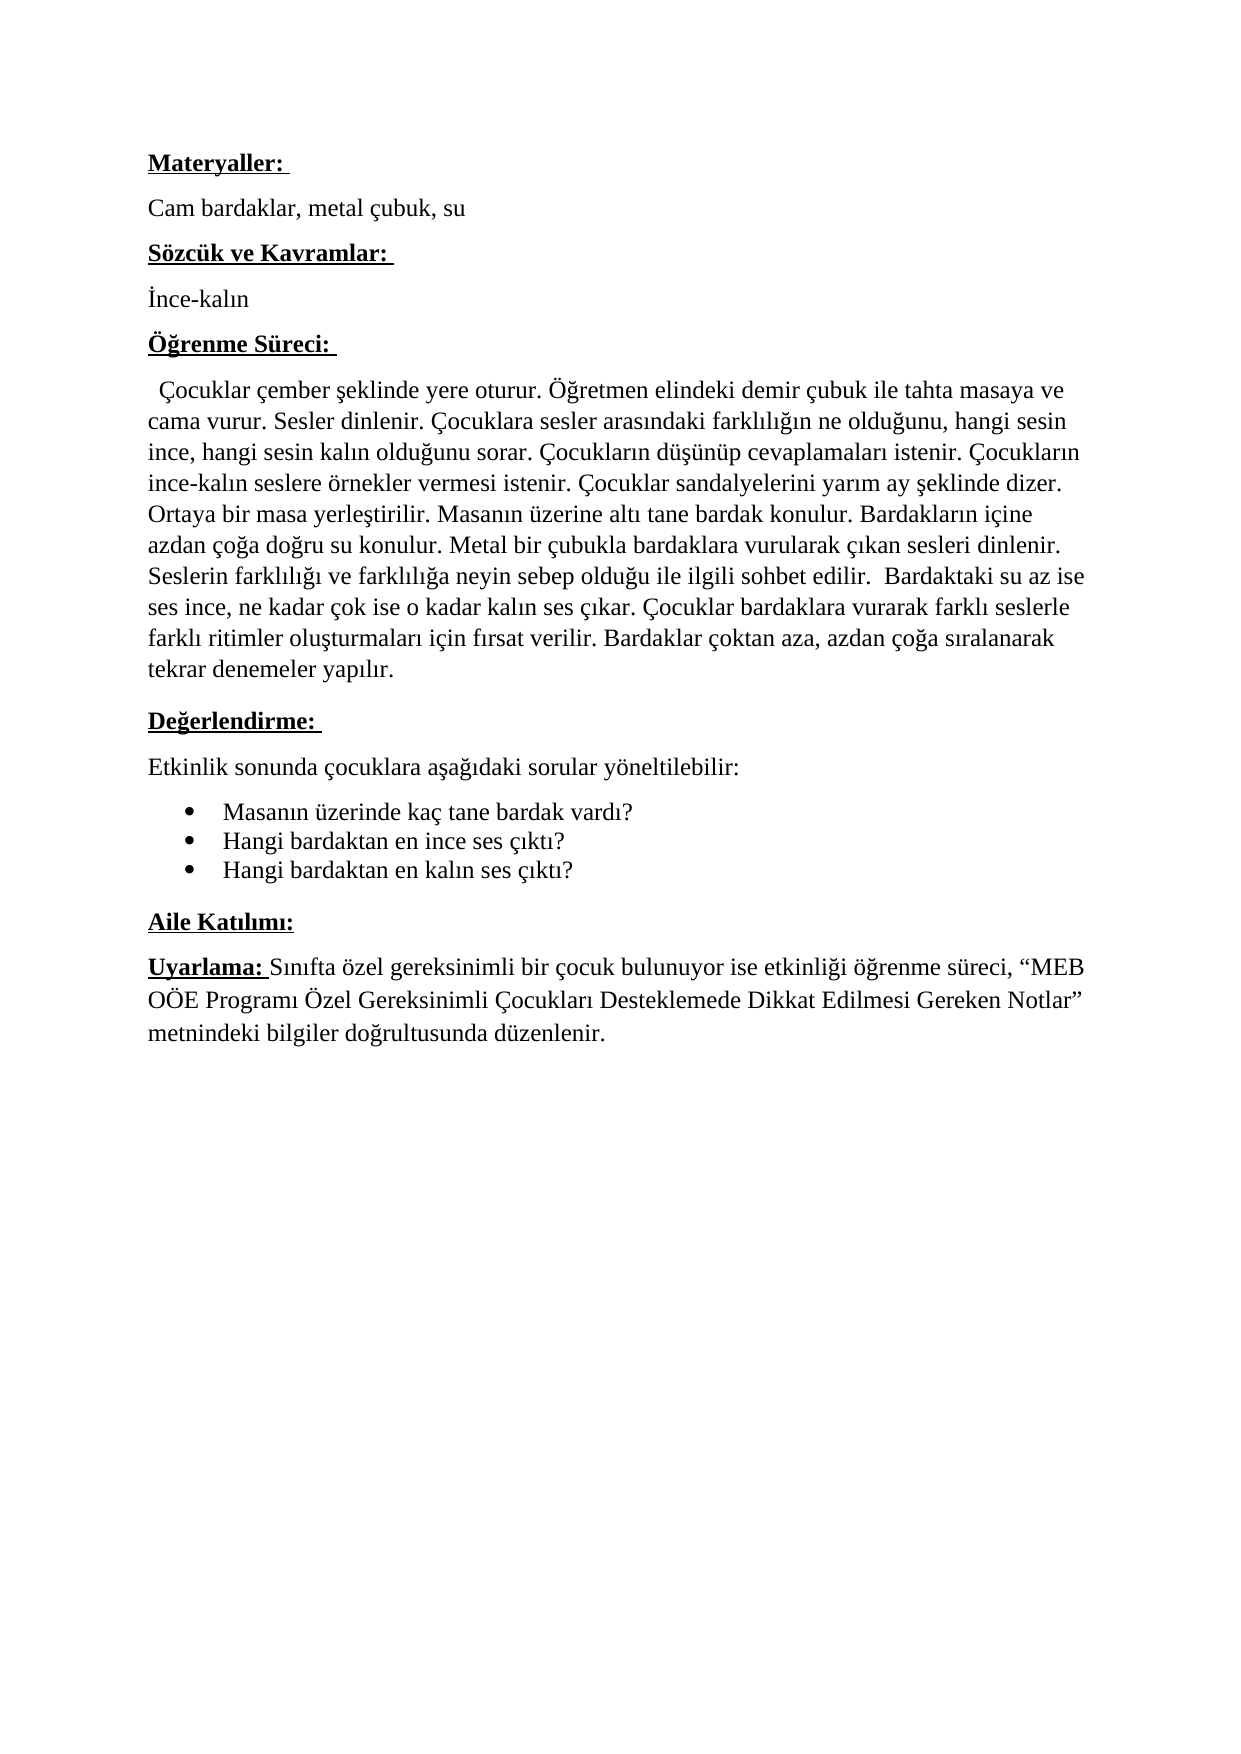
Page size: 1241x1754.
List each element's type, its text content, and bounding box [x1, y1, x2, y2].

list Hangi bardaktan en ince ses çıktı? [185, 826, 1093, 855]
list Masanın üzerinde kaç tane bardak vardı? [185, 797, 1093, 826]
text Etkinlik sonunda çocuklara aşağıdaki sorular yöneltilebilir: [148, 752, 1093, 781]
text Öğrenme Süreci: [148, 329, 1093, 358]
text Materyaller: [148, 148, 1093, 176]
text Cam bardaklar, metal çubuk, su [148, 193, 1093, 222]
list Hangi bardaktan en kalın ses çıktı? [185, 855, 1093, 883]
text Uyarlama: Sınıfta özel gereksinimli bir çocuk bulunuyor ise etkinliği öğrenme süreci, “MEB OÖE Programı Özel Gereksinimli Çocukları Desteklemede Dikkat Edilmesi Gereken Notlar” metnindeki bilgiler doğrultusunda düzenlenir. [148, 952, 1093, 1047]
text Çocuklar çember şeklinde yere oturur. Öğretmen elindeki demir çubuk ile tahta masaya ve cama vurur. Sesler dinlenir. Çocuklara sesler arasındaki farklılığın ne olduğunu, hangi sesin ince, hangi sesin kalın olduğunu sorar. Çocukların düşünüp cevaplamaları istenir. Çocukların ince-kalın seslere örnekler vermesi istenir. Çocuklar sandalyelerini yarım ay şeklinde dizer. Ortaya bir masa yerleştirilir. Masanın üzerine altı tane bardak konulur. Bardakların içine azdan çoğa doğru su konulur. Metal bir çubukla bardaklara vurularak çıkan sesleri dinlenir. Seslerin farklılığı ve farklılığa neyin sebep olduğu ile ilgili sohbet edilir. Bardaktaki su az ise ses ince, ne kadar çok ise o kadar kalın ses çıkar. Çocuklar bardaklara vurarak farklı seslerle farklı ritimler oluşturmaları için fırsat verilir. Bardaklar çoktan aza, azdan çoğa sıralanarak tekrar denemeler yapılır. [148, 375, 1093, 683]
text Aile Katılımı: [148, 907, 1093, 935]
text Değerlendirme: [148, 706, 1093, 735]
text İnce-kalın [148, 284, 1093, 313]
text Sözcük ve Kavramlar: [148, 238, 1093, 267]
